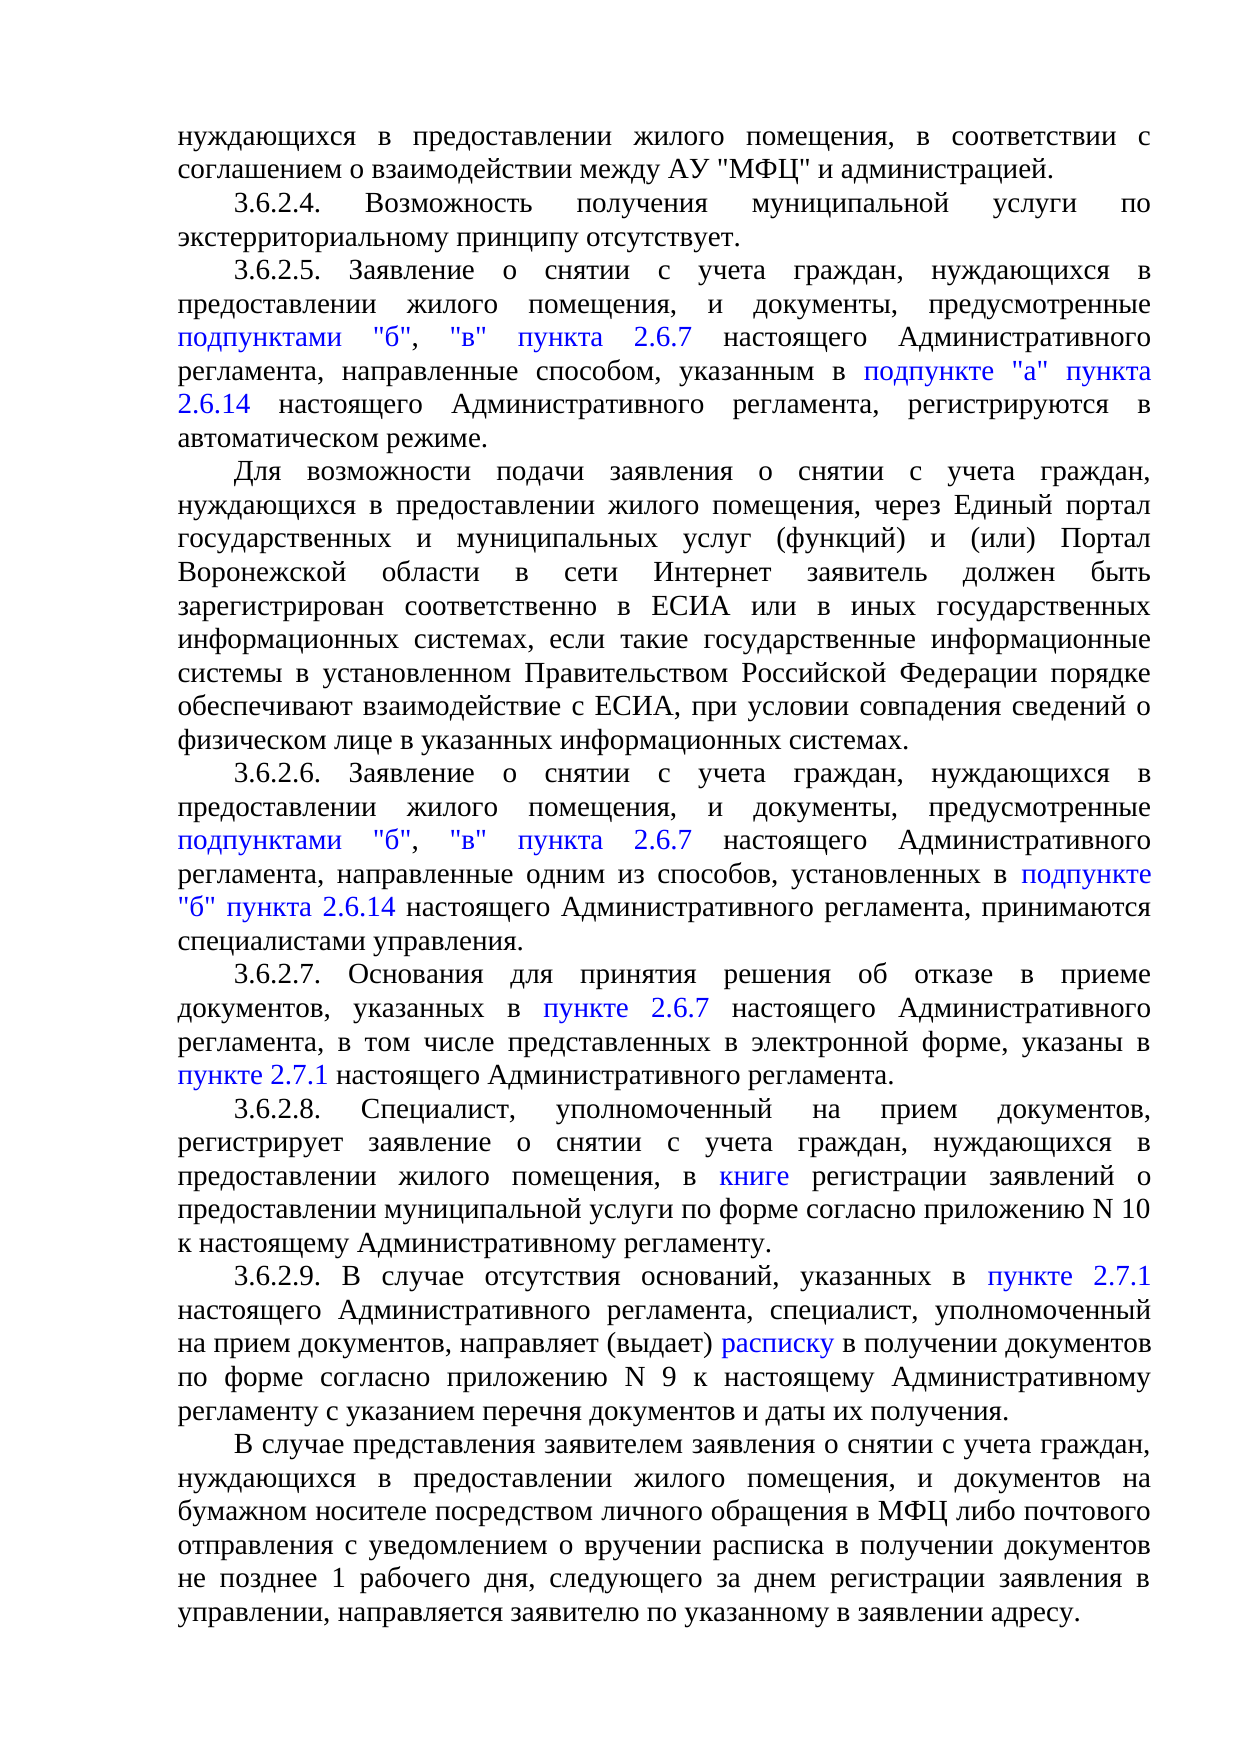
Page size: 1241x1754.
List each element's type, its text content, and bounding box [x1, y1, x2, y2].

text 3.6.2.7. Основания для принятия решения об отказе в приеме документов, указанных в пункте 2.6.7 настоящего Административного регламента, в том числе представленных в электронной форме, указаны в пункте 2.7.1 настоящего Административного регламента. [177, 957, 1152, 1091]
text В случае представления заявителем заявления о снятии с учета граждан, нуждающихся в предоставлении жилого помещения, и документов на бумажном носителе посредством личного обращения в МФЦ либо почтового отправления с уведомлением о вручении расписка в получении документов не позднее 1 рабочего дня, следующего за днем регистрации заявления в управлении, направляется заявителю по указанному в заявлении адресу. [177, 1426, 1152, 1627]
text 3.6.2.5. Заявление о снятии с учета граждан, нуждающихся в предоставлении жилого помещения, и документы, предусмотренные подпунктами "б", "в" пункта 2.6.7 настоящего Административного регламента, направленные способом, указанным в подпункте "а" пункта 2.6.14 настоящего Административного регламента, регистрируются в автоматическом режиме. [177, 252, 1152, 453]
text 3.6.2.8. Специалист, уполномоченный на прием документов, регистрирует заявление о снятии с учета граждан, нуждающихся в предоставлении жилого помещения, в книге регистрации заявлений о предоставлении муниципальной услуги по форме согласно приложению N 10 к настоящему Административному регламенту. [177, 1091, 1152, 1258]
text Для возможности подачи заявления о снятии с учета граждан, нуждающихся в предоставлении жилого помещения, через Единый портал государственных и муниципальных услуг (функций) и (или) Портал Воронежской области в сети Интернет заявитель должен быть зарегистрирован соответственно в ЕСИА или в иных государственных информационных системах, если такие государственные информационные системы в установленном Правительством Российской Федерации порядке обеспечивают взаимодействие с ЕСИА, при условии совпадения сведений о физическом лице в указанных информационных системах. [177, 453, 1152, 755]
text 3.6.2.9. В случае отсутствия оснований, указанных в пункте 2.7.1 настоящего Административного регламента, специалист, уполномоченный на прием документов, направляет (выдает) расписку в получении документов по форме согласно приложению N 9 к настоящему Административному регламенту с указанием перечня документов и даты их получения. [177, 1258, 1152, 1426]
text 3.6.2.6. Заявление о снятии с учета граждан, нуждающихся в предоставлении жилого помещения, и документы, предусмотренные подпунктами "б", "в" пункта 2.6.7 настоящего Административного регламента, направленные одним из способов, установленных в подпункте "б" пункта 2.6.14 настоящего Административного регламента, принимаются специалистами управления. [177, 755, 1152, 957]
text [177, 118, 1152, 185]
text 3.6.2.4. Возможность получения муниципальной услуги по экстерриториальному принципу отсутствует. [177, 185, 1152, 252]
